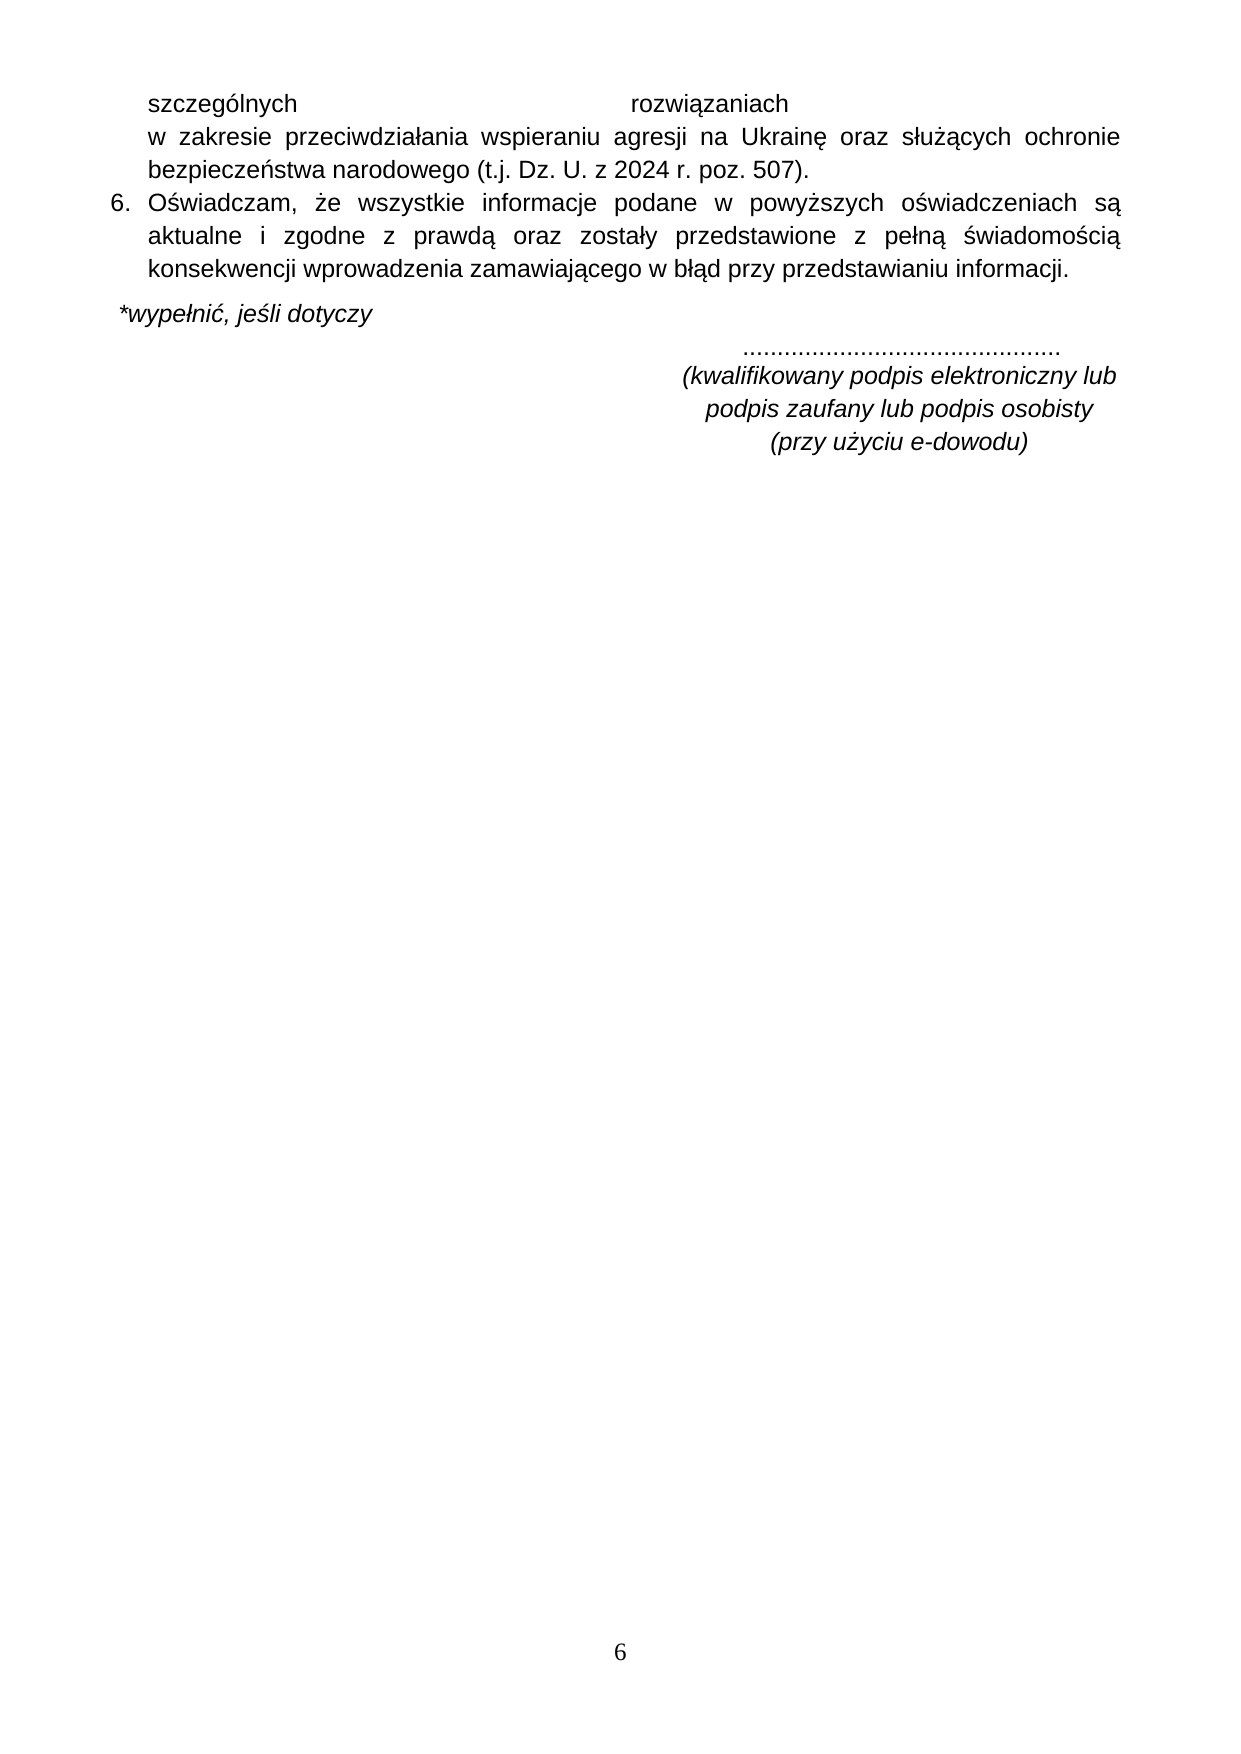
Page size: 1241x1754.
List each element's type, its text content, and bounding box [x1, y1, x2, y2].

list Oświadczam, że wszystkie informacje podane w powyższych oświadczeniach są aktualne i zgodne z prawdą oraz zostały przedstawione z pełną świadomością konsekwencji wprowadzenia zamawiającego w błąd przy przedstawianiu informacji. [110, 188, 1122, 282]
text *wypełnić, jeśli dotyczy [118, 299, 1122, 328]
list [110, 89, 1122, 183]
text .............................................. [118, 332, 1122, 361]
list (kwalifikowany podpis elektroniczny lub podpis zaufany lub podpis osobisty (przy użyciu e-dowodu) [679, 361, 1122, 456]
